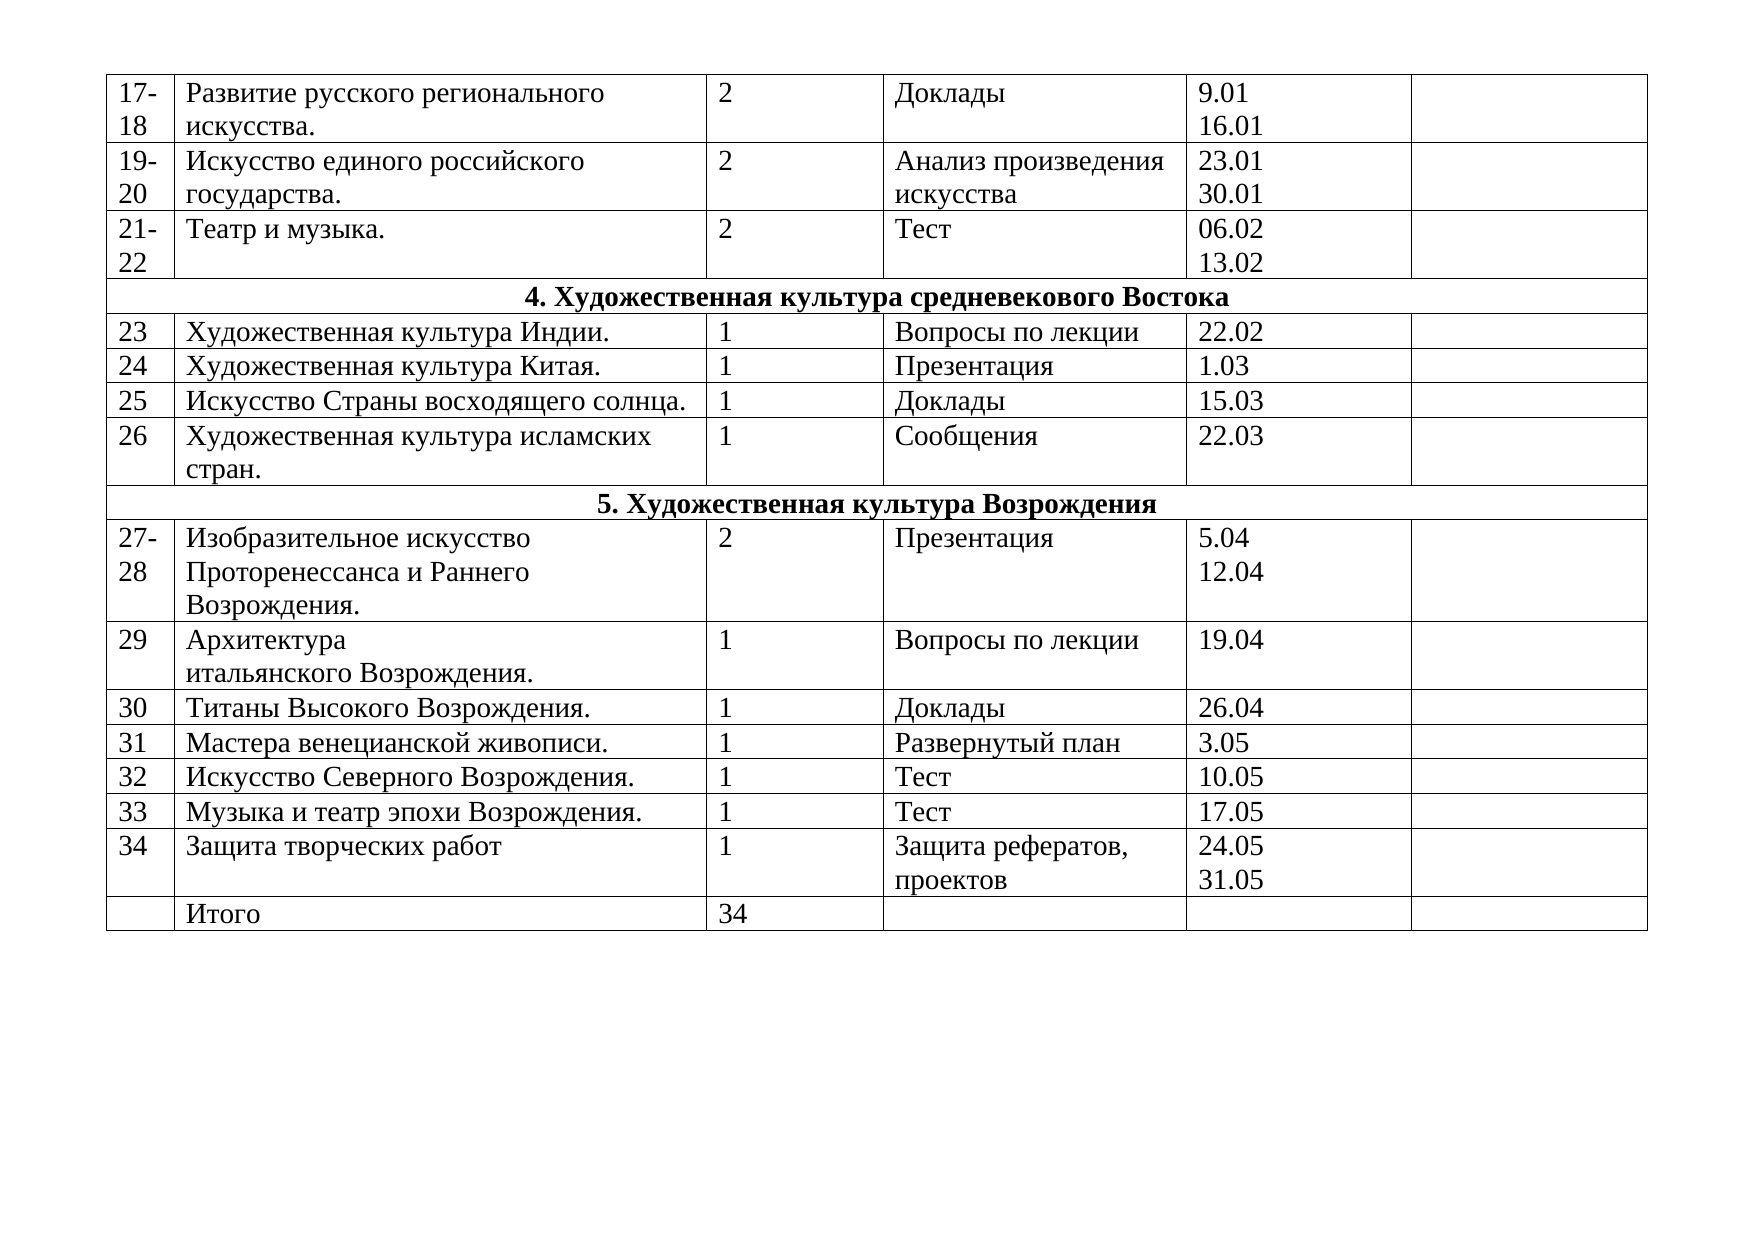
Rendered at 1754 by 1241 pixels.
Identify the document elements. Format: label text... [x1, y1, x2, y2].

table_cell [1412, 520, 1647, 621]
table_cell Доклады [884, 75, 1186, 142]
table_cell Искусство Страны восходящего солнца. [175, 383, 706, 417]
table_cell 1 [707, 759, 883, 793]
table_cell [1412, 829, 1647, 896]
table_cell 30 [107, 690, 174, 724]
table_cell 25 [107, 383, 174, 417]
table_cell 26.04 [1187, 690, 1411, 724]
table_cell Защита рефератов, проектов [884, 829, 1186, 896]
table_cell 4. Художественная культура средневекового Востока [107, 279, 1647, 313]
table_cell Развитие русского регионального искусства. [175, 75, 706, 142]
table_cell 23.01 30.01 [1187, 143, 1411, 210]
table_cell 9.01 16.01 [1187, 75, 1411, 142]
table_cell Художественная культура Индии. [175, 314, 706, 347]
table_cell Художественная культура исламских стран. [175, 418, 706, 485]
table_cell 2 [707, 211, 883, 278]
table_cell 1 [707, 622, 883, 689]
table_cell 1 [707, 725, 883, 758]
table_cell 1 [707, 349, 883, 382]
table_cell Тест [884, 759, 1186, 793]
table_cell Изобразительное искусство Проторенессанса и Раннего Возрождения. [175, 520, 706, 621]
table_cell Искусство Северного Возрождения. [175, 759, 706, 793]
table_cell Архитектура итальянского Возрождения. [175, 622, 706, 689]
table_cell 27-28 [107, 520, 174, 621]
table_cell 1 [707, 794, 883, 827]
table_cell 1 [707, 383, 883, 417]
table_cell Сообщения [884, 418, 1186, 485]
table_cell [1412, 759, 1647, 793]
table_cell Театр и музыка. [175, 211, 706, 278]
table_cell 21-22 [107, 211, 174, 278]
table_cell 1.03 [1187, 349, 1411, 382]
table_cell 1 [707, 690, 883, 724]
table_cell 23 [107, 314, 174, 347]
table_cell [1412, 211, 1647, 278]
table_cell Доклады [884, 690, 1186, 724]
table_cell Художественная культура Китая. [175, 349, 706, 382]
table_cell [107, 897, 174, 930]
table_cell 3.05 [1187, 725, 1411, 758]
table_cell Презентация [884, 349, 1186, 382]
table_cell [1412, 690, 1647, 724]
table_cell Защита творческих работ [175, 829, 706, 896]
table_cell [1412, 349, 1647, 382]
table_cell 24 [107, 349, 174, 382]
table_cell [1412, 897, 1647, 930]
table_cell [1412, 622, 1647, 689]
table_cell Музыка и театр эпохи Возрождения. [175, 794, 706, 827]
table_cell [1187, 897, 1411, 930]
table_cell 32 [107, 759, 174, 793]
table_cell [1412, 314, 1647, 347]
table_cell 15.03 [1187, 383, 1411, 417]
table_cell 10.05 [1187, 759, 1411, 793]
table_cell 26 [107, 418, 174, 485]
table_cell Анализ произведения искусства [884, 143, 1186, 210]
table_cell 1 [707, 418, 883, 485]
table_cell 34 [707, 897, 883, 930]
table_cell 1 [707, 314, 883, 347]
table_cell Искусство единого российского государства. [175, 143, 706, 210]
table_cell Вопросы по лекции [884, 622, 1186, 689]
table_cell 06.02 13.02 [1187, 211, 1411, 278]
table_cell [884, 897, 1186, 930]
table_cell 1 [707, 829, 883, 896]
table_cell Тест [884, 794, 1186, 827]
table_cell 17.05 [1187, 794, 1411, 827]
table_cell 22.03 [1187, 418, 1411, 485]
table_cell 5. Художественная культура Возрождения [107, 486, 1647, 519]
table_cell 2 [707, 520, 883, 621]
table_cell Презентация [884, 520, 1186, 621]
table_cell 34 [107, 829, 174, 896]
table_cell Доклады [884, 383, 1186, 417]
table_cell 2 [707, 143, 883, 210]
table_cell [1412, 143, 1647, 210]
table_cell Развернутый план [884, 725, 1186, 758]
table_cell Титаны Высокого Возрождения. [175, 690, 706, 724]
table_cell [1412, 75, 1647, 142]
table_cell 19.04 [1187, 622, 1411, 689]
table_cell 17-18 [107, 75, 174, 142]
table_cell 5.04 12.04 [1187, 520, 1411, 621]
table_cell [1412, 794, 1647, 827]
table_cell Тест [884, 211, 1186, 278]
table_cell 22.02 [1187, 314, 1411, 347]
table_cell [1412, 418, 1647, 485]
table_cell [1412, 725, 1647, 758]
table_cell 31 [107, 725, 174, 758]
table_cell 24.05 31.05 [1187, 829, 1411, 896]
table_cell [1412, 383, 1647, 417]
table_cell Мастера венецианской живописи. [175, 725, 706, 758]
table_cell Итого [175, 897, 706, 930]
table_cell 2 [707, 75, 883, 142]
table_cell 19-20 [107, 143, 174, 210]
table_cell Вопросы по лекции [884, 314, 1186, 347]
table_cell 29 [107, 622, 174, 689]
table_cell 33 [107, 794, 174, 827]
